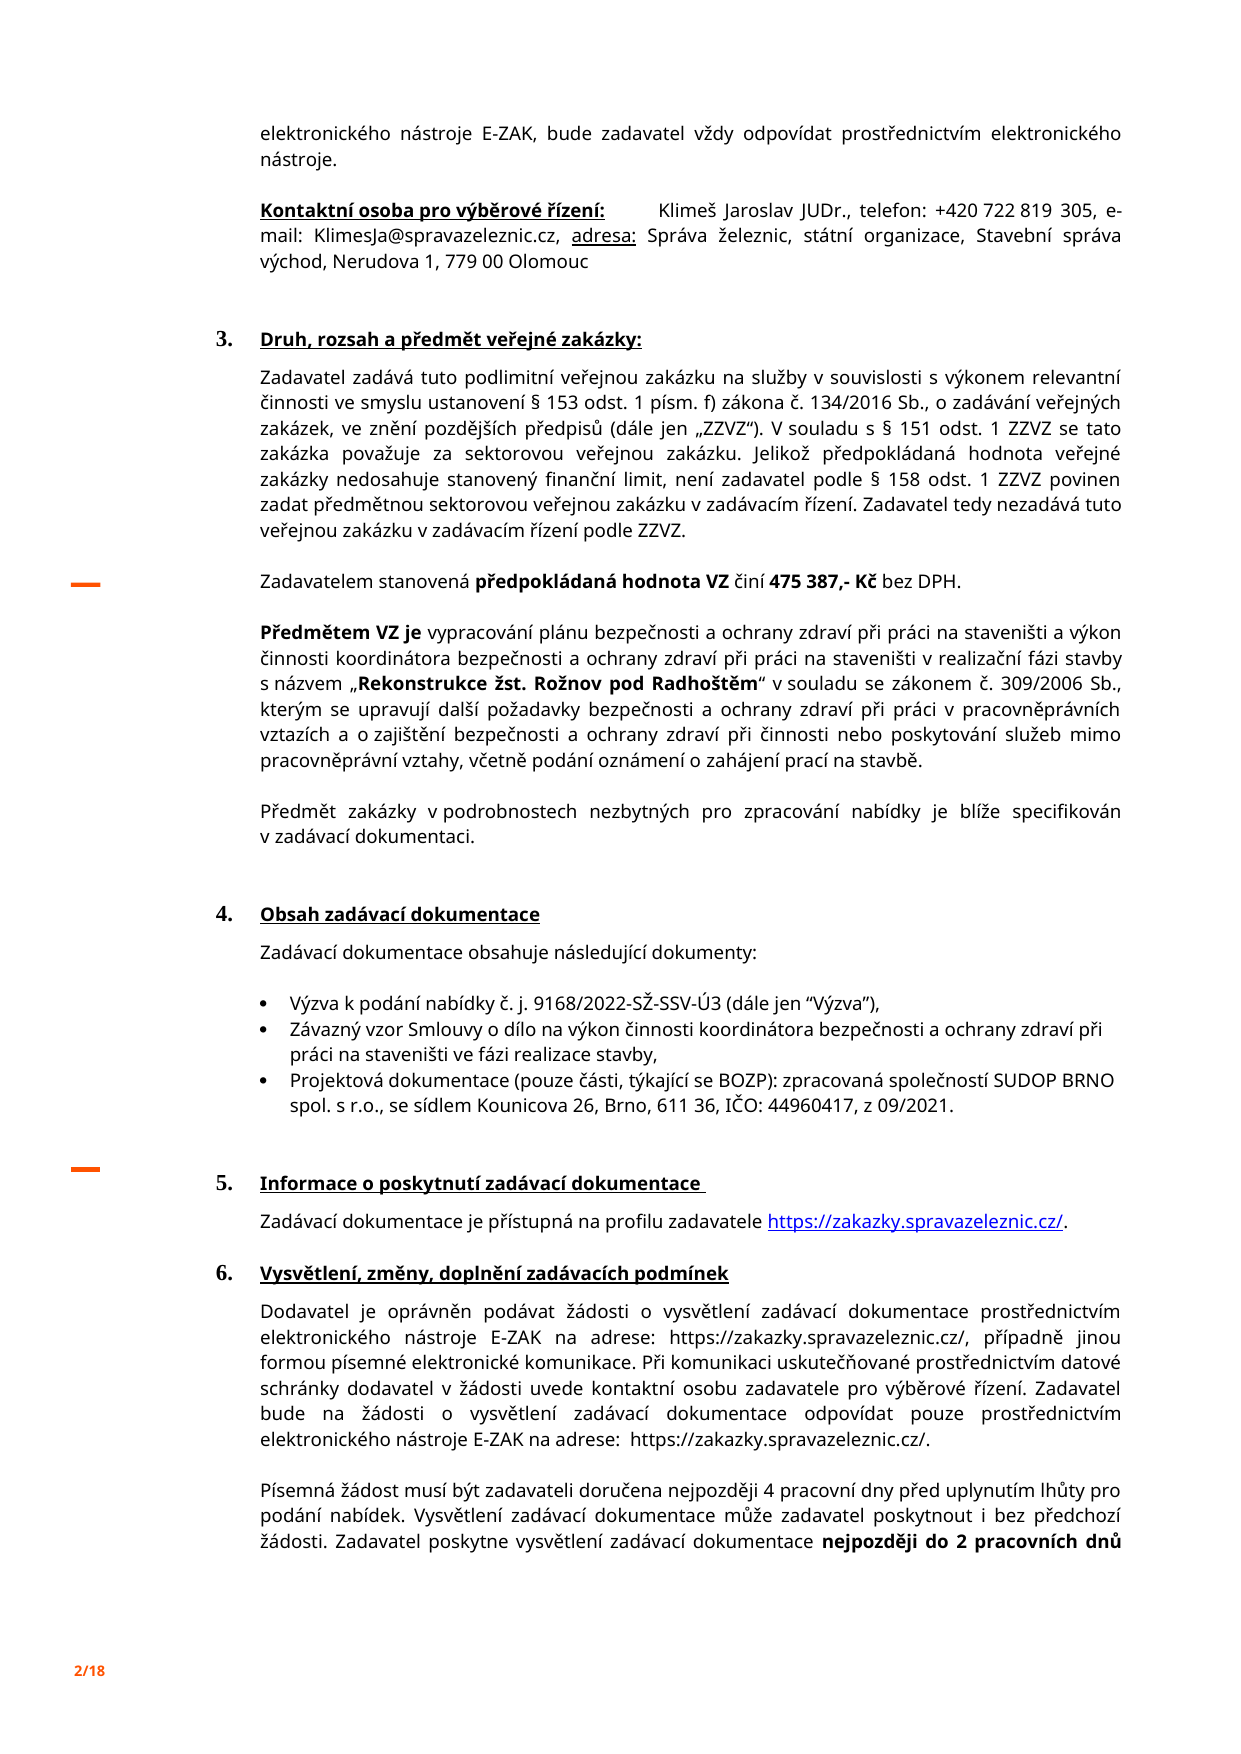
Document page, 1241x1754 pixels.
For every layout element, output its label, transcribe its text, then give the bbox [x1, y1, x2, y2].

text Dodavatel je oprávněn podávat žádosti o vysvětlení zadávací dokumentace prostřednictvím elektronického nástroje E-ZAK na adrese: https://zakazky.spravazeleznic.cz/, případně jinou formou písemné elektronické komunikace. Při komunikaci uskutečňované prostřednictvím datové schránky dodavatel v žádosti uvede kontaktní osobu zadavatele pro výběrové řízení. Zadavatel bude na žádosti o vysvětlení zadávací dokumentace odpovídat pouze prostřednictvím elektronického nástroje E-ZAK na adrese: https://zakazky.spravazeleznic.cz/. [260, 1298, 1122, 1452]
list Vysvětlení, změny, doplnění zadávacích podmínek [216, 1259, 1122, 1286]
text Předmět zakázky v podrobnostech nezbytných pro zpracování nabídky je blíže specifikován v zadávací dokumentaci. [260, 798, 1122, 849]
text Zadavatel zadává tuto podlimitní veřejnou zakázku na služby v souvislosti s výkonem relevantní činnosti ve smyslu ustanovení § 153 odst. 1 písm. f) zákona č. 134/2016 Sb., o zadávání veřejných zakázek, ve znění pozdějších předpisů (dále jen „ZZVZ“). V souladu s § 151 odst. 1 ZZVZ se tato zakázka považuje za sektorovou veřejnou zakázku. Jelikož předpokládaná hodnota veřejné zakázky nedosahuje stanovený finanční limit, není zadavatel podle § 158 odst. 1 ZZVZ povinen zadat předmětnou sektorovou veřejnou zakázku v zadávacím řízení. Zadavatel tedy nezadává tuto veřejnou zakázku v zadávacím řízení podle ZZVZ. [260, 364, 1122, 543]
list Obsah zadávací dokumentace [216, 900, 1122, 927]
text Předmětem VZ je vypracování plánu bezpečnosti a ochrany zdraví při práci na staveništi a výkon činnosti koordinátora bezpečnosti a ochrany zdraví při práci na staveništi v realizační fázi stavby s názvem „Rekonstrukce žst. Rožnov pod Radhoštěm“ v souladu se zákonem č. 309/2006 Sb., kterým se upravují další požadavky bezpečnosti a ochrany zdraví při práci v pracovněprávních vztazích a o zajištění bezpečnosti a ochrany zdraví při činnosti nebo poskytování služeb mimo pracovněprávní vztahy, včetně podání oznámení o zahájení prací na stavbě. [260, 619, 1122, 772]
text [260, 1477, 1122, 1554]
text Zadávací dokumentace je přístupná na profilu zadavatele https://zakazky.spravazeleznic.cz/. [260, 1208, 1122, 1234]
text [260, 121, 1122, 172]
text Kontaktní osoba pro výběrové řízení: Klimeš Jaroslav JUDr., telefon: +420 722 819 305, e-mail: KlimesJa@spravazeleznic.cz, adresa: Správa železnic, státní organizace, Stavební správa východ, Nerudova 1, 779 00 Olomouc [260, 197, 1122, 274]
list Druh, rozsah a předmět veřejné zakázky: [216, 325, 1122, 352]
text Zadávací dokumentace obsahuje následující dokumenty: [260, 939, 1122, 965]
list Projektová dokumentace (pouze části, týkající se BOZP): zpracovaná společností SUDOP BRNO spol. s r.o., se sídlem Kounicova 26, Brno, 611 36, IČO: 44960417, z 09/2021. [260, 1067, 1122, 1118]
list Výzva k podání nabídky č. j. 9168/2022-SŽ-SSV-Ú3 (dále jen “Výzva”), [260, 990, 1122, 1016]
list Závazný vzor Smlouvy o dílo na výkon činnosti koordinátora bezpečnosti a ochrany zdraví při práci na staveništi ve fázi realizace stavby, [260, 1016, 1122, 1067]
text Zadavatelem stanovená předpokládaná hodnota VZ činí 475 387,- Kč bez DPH. [260, 568, 1122, 594]
list Informace o poskytnutí zadávací dokumentace [216, 1169, 1122, 1196]
